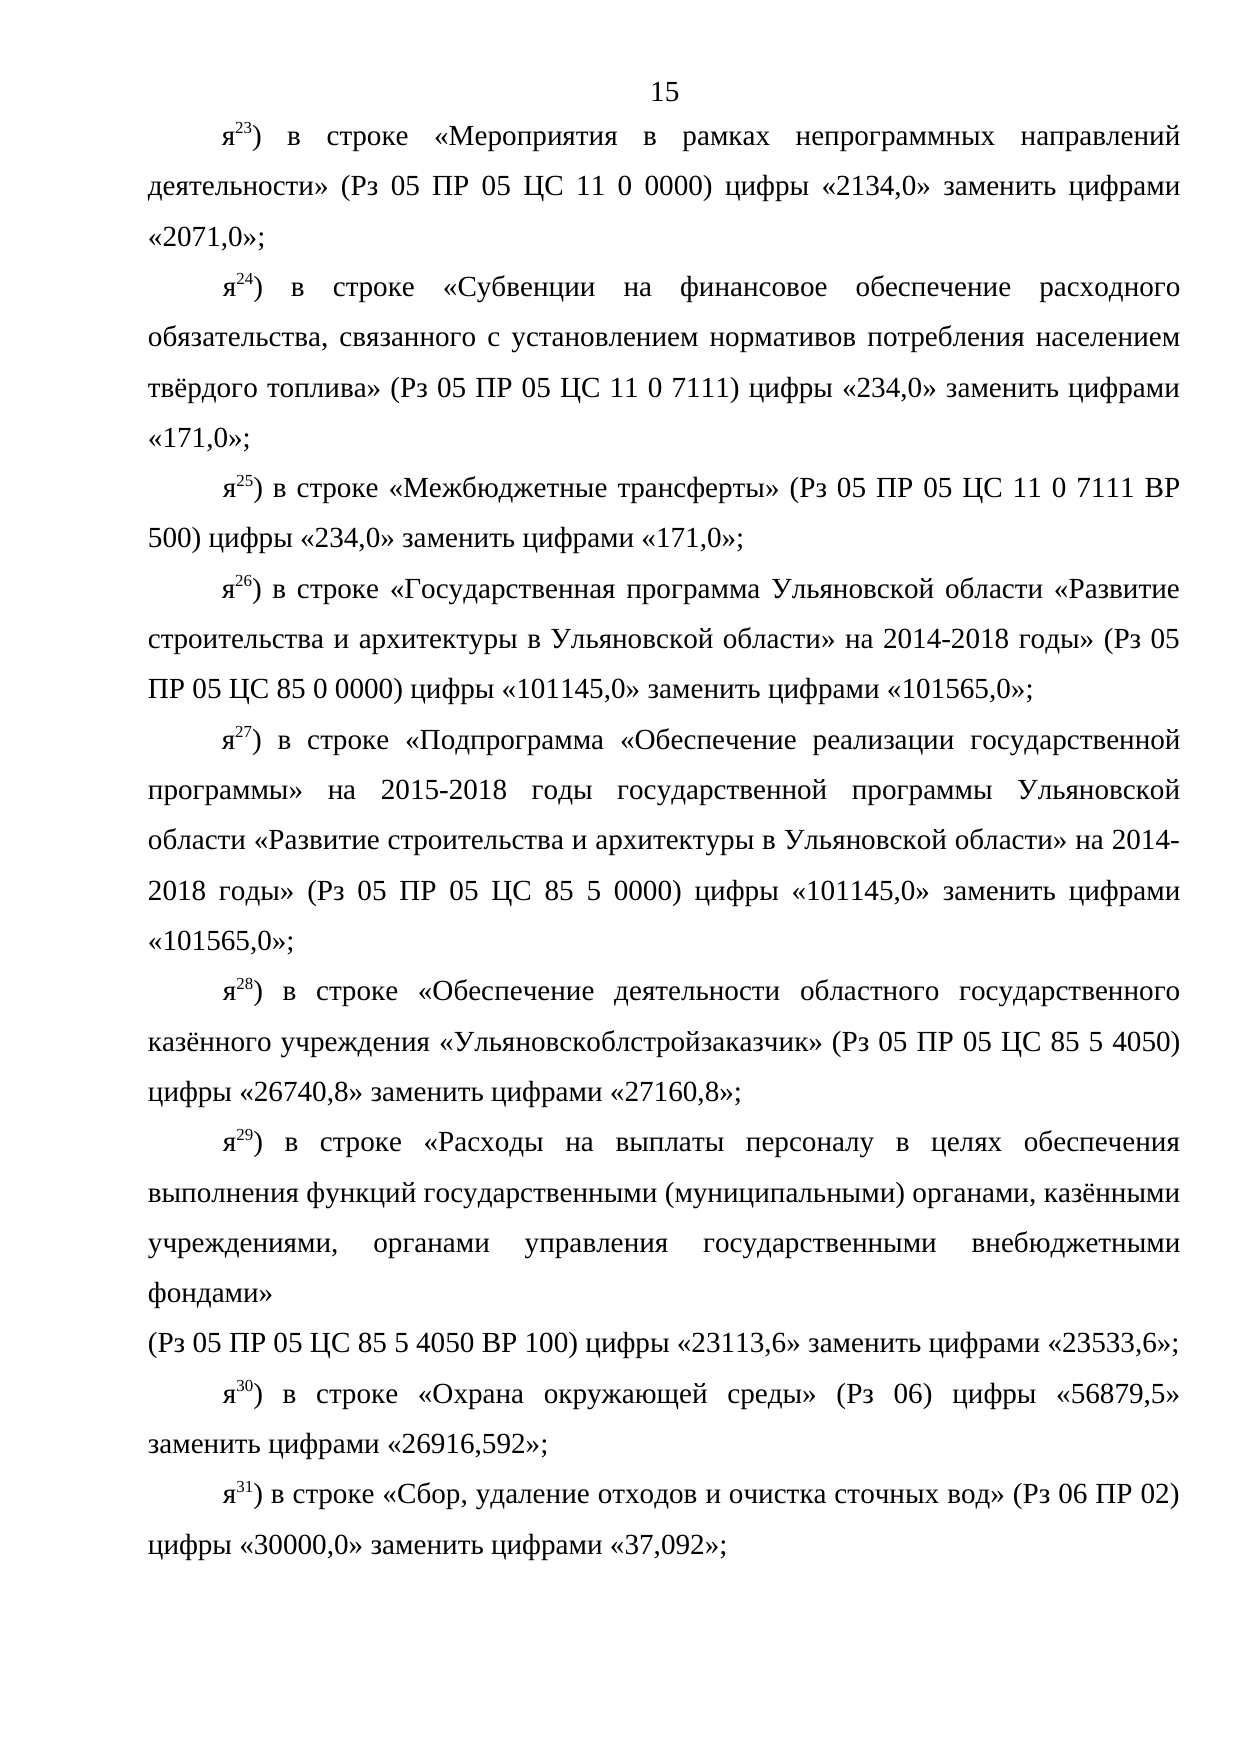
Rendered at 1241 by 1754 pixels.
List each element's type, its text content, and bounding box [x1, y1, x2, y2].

text я24) в строке «Субвенции на финансовое обеспечение расходного обязательства, связанного с установлением нормативов потребления населением твёрдого топлива» (Рз 05 ПР 05 ЦС 11 0 7111) цифры «234,0» заменить цифрами «171,0»; [148, 269, 1181, 453]
text я27) в строке «Подпрограмма «Обеспечение реализации государственной программы» на 2015-2018 годы государственной программы Ульяновской области «Развитие строительства и архитектуры в Ульяновской области» на 2014-2018 годы» (Рз 05 ПР 05 ЦС 85 5 0000) цифры «101145,0» заменить цифрами «101565,0»; [148, 722, 1181, 957]
text я29) в строке «Расходы на выплаты персоналу в целях обеспечения выполнения функций государственными (муниципальными) органами, казёнными учреждениями, органами управления государственными внебюджетными фондами» (Рз 05 ПР 05 ЦС 85 5 4050 ВР 100) цифры «23113,6» заменить цифрами «23533,6»; [148, 1124, 1181, 1359]
text я31) в строке «Сбор, удаление отходов и очистка сточных вод» (Рз 06 ПР 02) цифры «30000,0» заменить цифрами «37,092»; [148, 1477, 1181, 1560]
text я25) в строке «Межбюджетные трансферты» (Рз 05 ПР 05 ЦС 11 0 7111 ВР 500) цифры «234,0» заменить цифрами «171,0»; [148, 470, 1181, 554]
text я26) в строке «Государственная программа Ульяновской области «Развитие строительства и архитектуры в Ульяновской области» на 2014-2018 годы» (Рз 05 ПР 05 ЦС 85 0 0000) цифры «101145,0» заменить цифрами «101565,0»; [148, 571, 1181, 705]
text я23) в строке «Мероприятия в рамках непрограммных направлений деятельности» (Рз 05 ПР 05 ЦС 11 0 0000) цифры «2134,0» заменить цифрами «2071,0»; [148, 118, 1181, 252]
text я30) в строке «Охрана окружающей среды» (Рз 06) цифры «56879,5» заменить цифрами «26916,592»; [148, 1376, 1181, 1460]
text я28) в строке «Обеспечение деятельности областного государственного казённого учреждения «Ульяновскоблстройзаказчик» (Рз 05 ПР 05 ЦС 85 5 4050) цифры «26740,8» заменить цифрами «27160,8»; [148, 973, 1181, 1108]
